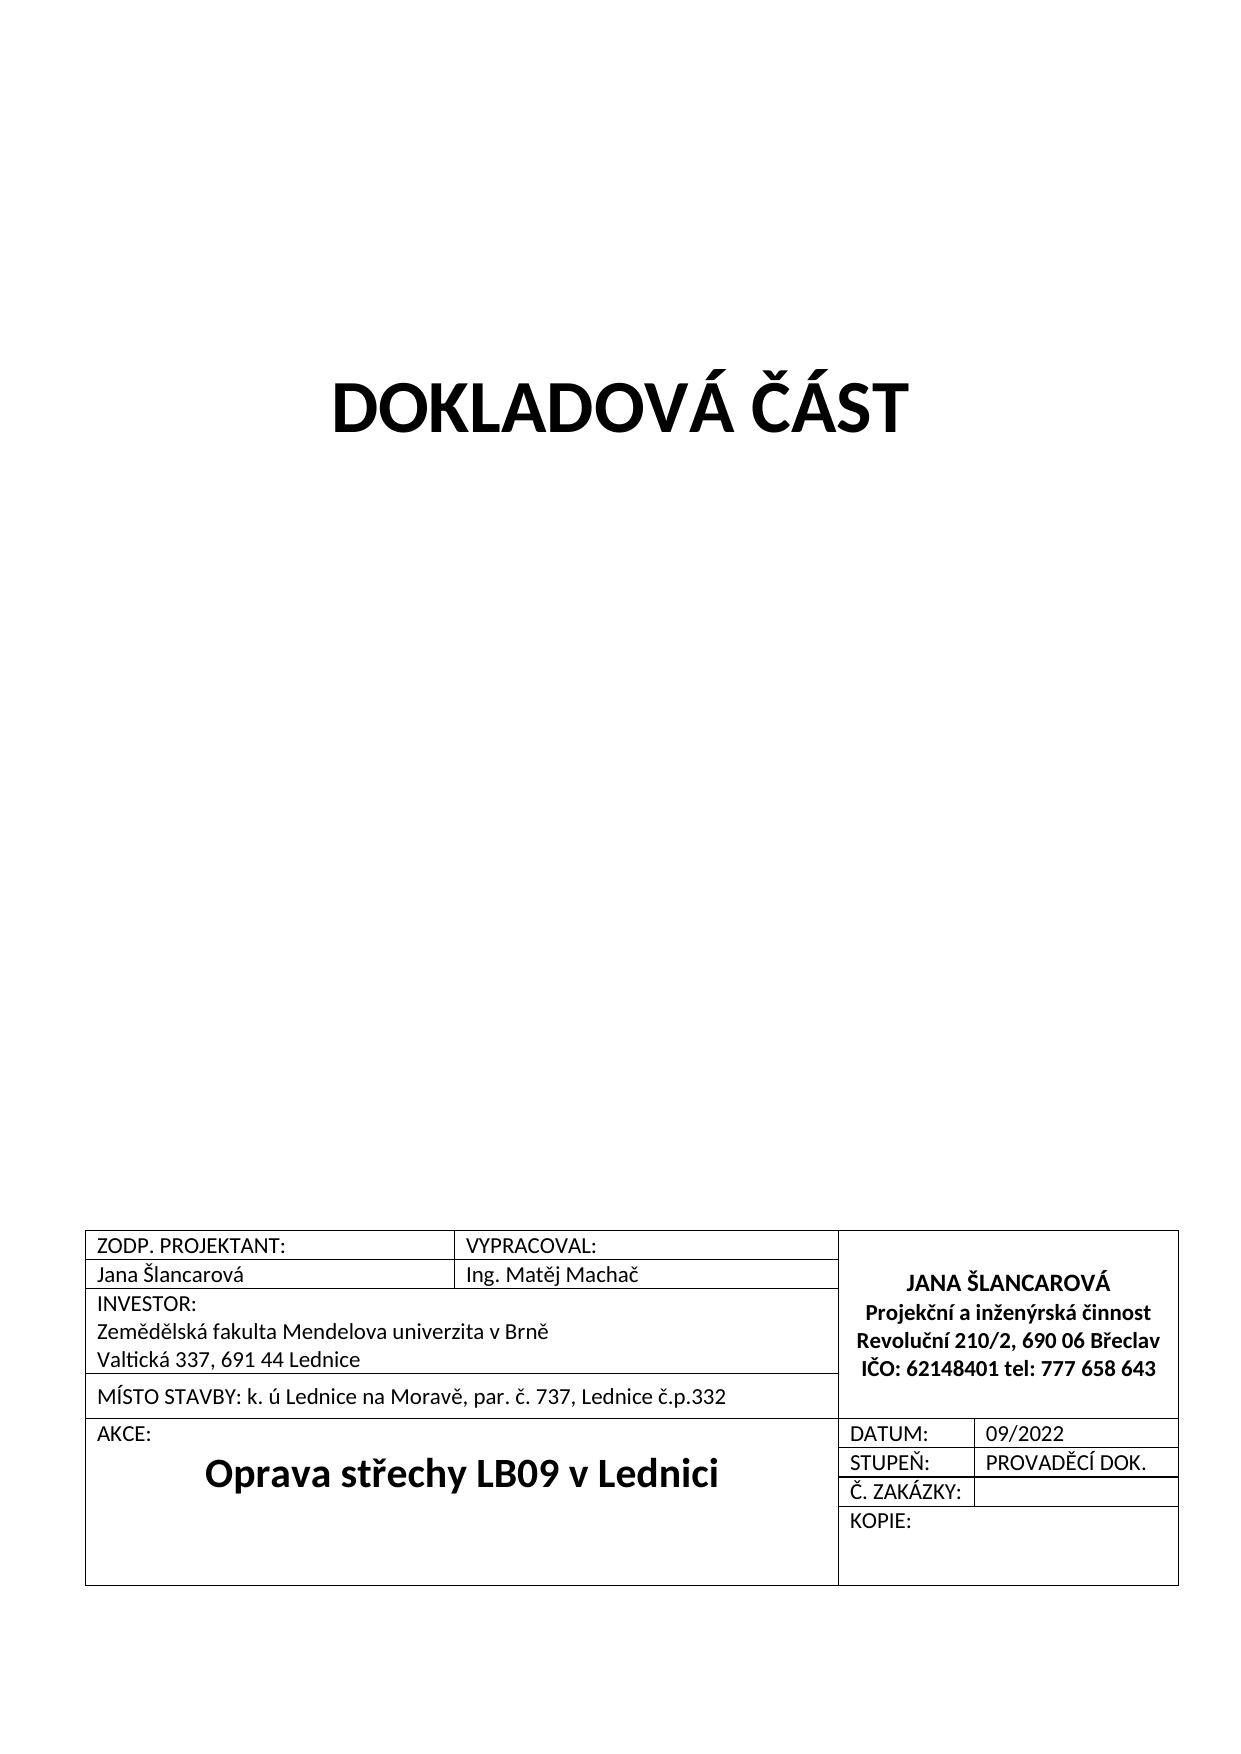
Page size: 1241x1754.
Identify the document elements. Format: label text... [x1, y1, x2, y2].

table_cell MÍSTO STAVBY: k. ú Lednice na Moravě, par. č. 737, Lednice č.p.332 [86, 1374, 838, 1418]
table_cell KOPIE: [839, 1507, 1178, 1585]
table_cell Ing. Matěj Machač [455, 1260, 838, 1288]
text DOKLADOVÁ ČÁST [148, 360, 1093, 451]
table_header VYPRACOVAL: [455, 1231, 838, 1259]
table_cell INVESTOR: Zemědělská fakulta Mendelova univerzita v Brně Valtická 337, 691 44 Lednice [86, 1289, 838, 1373]
table_cell STUPEŇ: [839, 1448, 974, 1476]
table_cell Jana Šlancarová [86, 1260, 454, 1288]
table_cell 09/2022 [975, 1419, 1178, 1447]
table_cell [975, 1478, 1178, 1506]
table_cell DATUM: [839, 1419, 974, 1447]
table_cell Č. ZAKÁZKY: [839, 1478, 974, 1506]
table_cell AKCE: Oprava střechy LB09 v Lednici [86, 1419, 838, 1585]
table_header JANA ŠLANCAROVÁ Projekční a inženýrská činnost Revoluční 210/2, 690 06 Břeclav IČO: 62148401 tel: 777 658 643 [839, 1231, 1178, 1418]
table_cell PROVADĚCÍ DOK. [975, 1448, 1178, 1476]
table_header ZODP. PROJEKTANT: [86, 1231, 454, 1259]
